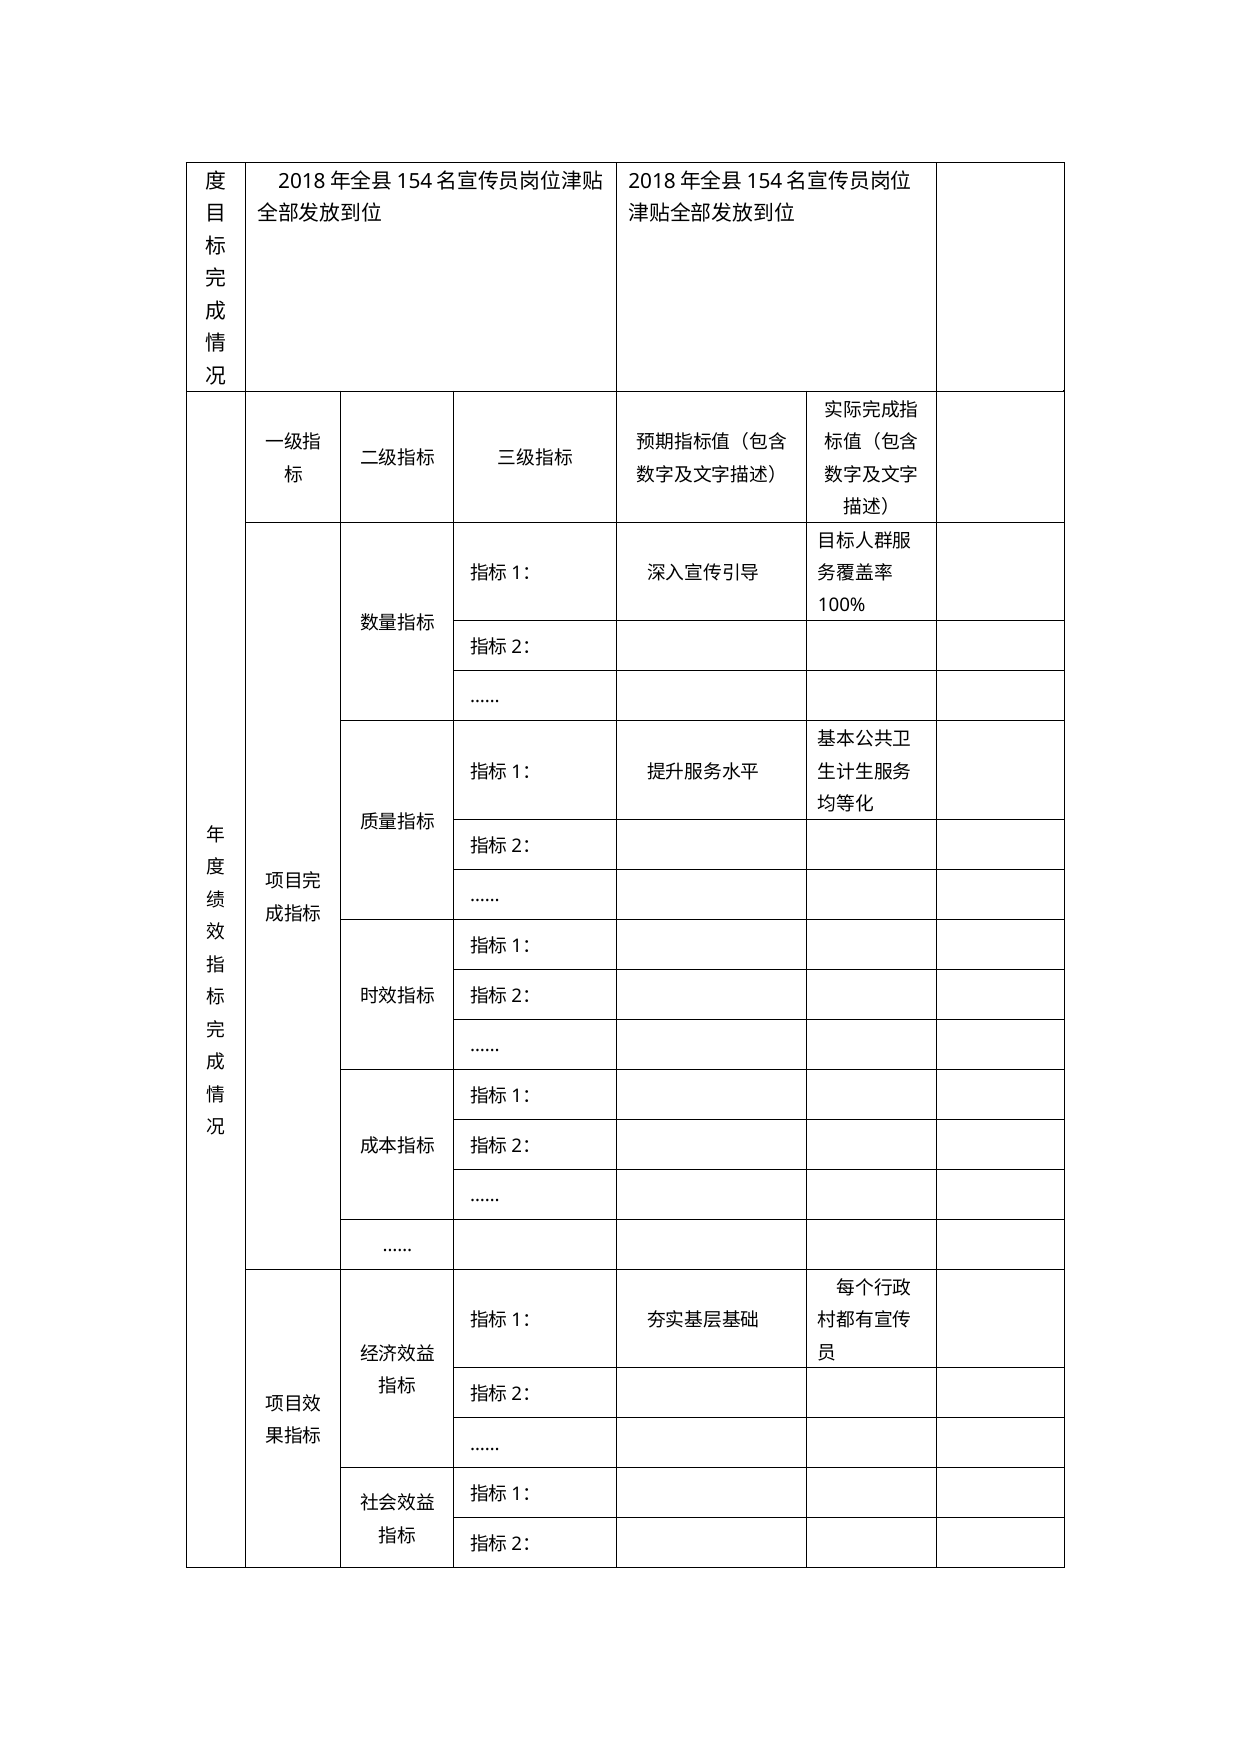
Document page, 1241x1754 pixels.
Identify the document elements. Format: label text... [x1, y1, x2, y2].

table_cell [937, 1270, 1064, 1367]
table_cell [617, 671, 806, 720]
table_cell [807, 820, 936, 869]
table_cell [617, 1468, 806, 1517]
table_cell …… [454, 1020, 616, 1069]
table_cell [807, 970, 936, 1019]
table_cell [937, 523, 1064, 620]
table_cell [617, 870, 806, 919]
table_cell [937, 1220, 1064, 1269]
table_cell …… [454, 1418, 616, 1467]
table_cell 实际完成指标值（包含数字及文字描述） [807, 392, 936, 522]
table_cell [807, 1468, 936, 1517]
table_cell 指标1： [454, 1070, 616, 1119]
table_cell [617, 920, 806, 969]
table_cell 指标2： [454, 820, 616, 869]
table_cell [617, 1170, 806, 1219]
table_cell 时效指标 [341, 920, 453, 1069]
table_cell [617, 970, 806, 1019]
table_cell 指标1： [454, 523, 616, 620]
table_cell [807, 1518, 936, 1567]
table_cell [617, 1020, 806, 1069]
table_cell [807, 1070, 936, 1119]
table_cell 每个行政村都有宣传员 [807, 1270, 936, 1367]
table_cell [937, 163, 1064, 391]
table_cell [454, 1220, 616, 1269]
table_cell 2018年全县154名宣传员岗位津贴全部发放到位 [617, 163, 936, 391]
table_cell 夯实基层基础 [617, 1270, 806, 1367]
table_cell [937, 1468, 1064, 1517]
table_cell 一级指标 [246, 392, 340, 522]
table_cell 深入宣传引导 [617, 523, 806, 620]
table_cell 2018年全县154名宣传员岗位津贴全部发放到位 [246, 163, 616, 391]
table_cell …… [454, 1170, 616, 1219]
table_cell [617, 1220, 806, 1269]
table_cell [937, 1120, 1064, 1169]
table_cell 基本公共卫生计生服务均等化 [807, 721, 936, 819]
table_cell [617, 1518, 806, 1567]
table_cell [807, 870, 936, 919]
table_cell [807, 1020, 936, 1069]
table_cell [937, 1070, 1064, 1119]
table_cell 指标2： [454, 1368, 616, 1417]
table_cell [807, 1368, 936, 1417]
table_cell [937, 721, 1064, 819]
table_cell 指标2： [454, 1120, 616, 1169]
table_cell [617, 1070, 806, 1119]
table_cell [617, 621, 806, 670]
table_cell 指标1： [454, 721, 616, 819]
table_cell [937, 671, 1064, 720]
table_cell [617, 1368, 806, 1417]
table_cell 项目完成指标 [246, 523, 340, 1269]
table_cell [807, 1120, 936, 1169]
table_cell [617, 1120, 806, 1169]
table_cell 社会效益 指标 [341, 1468, 453, 1567]
table_cell [937, 1368, 1064, 1417]
table_cell 年度 目标 完成 情况 [187, 163, 245, 391]
table_cell [937, 820, 1064, 869]
table_cell 指标1： [454, 1468, 616, 1517]
table_cell 指标2： [454, 621, 616, 670]
table_cell [937, 920, 1064, 969]
table_cell [807, 1170, 936, 1219]
table_cell …… [454, 870, 616, 919]
table_cell 目标人群服务覆盖率100% [807, 523, 936, 620]
table_cell [937, 621, 1064, 670]
table_cell [807, 1220, 936, 1269]
table_cell 指标1： [454, 920, 616, 969]
table_cell [807, 621, 936, 670]
table_cell 三级指标 [454, 392, 616, 522]
table_cell 数量指标 [341, 523, 453, 720]
table_cell [937, 392, 1064, 522]
table_cell 提升服务水平 [617, 721, 806, 819]
table_cell 指标2： [454, 1518, 616, 1567]
table_cell [937, 870, 1064, 919]
table_cell 指标2： [454, 970, 616, 1019]
table_cell …… [454, 671, 616, 720]
table_cell 经济效益 指标 [341, 1270, 453, 1467]
table_cell 指标1： [454, 1270, 616, 1367]
table_cell [937, 1418, 1064, 1467]
table_cell [807, 1418, 936, 1467]
table_cell 年度 绩效 指标 完成 情况 [187, 392, 245, 1567]
table_cell [807, 671, 936, 720]
table_cell [937, 970, 1064, 1019]
table_cell 项目效果指标 [246, 1270, 340, 1567]
table_cell [937, 1170, 1064, 1219]
table_cell 预期指标值（包含数字及文字描述） [617, 392, 806, 522]
table_cell [937, 1518, 1064, 1567]
table_cell [617, 820, 806, 869]
table_cell …… [341, 1220, 453, 1269]
table_cell 二级指标 [341, 392, 453, 522]
table_cell [617, 1418, 806, 1467]
table_cell [807, 920, 936, 969]
table_cell 质量指标 [341, 721, 453, 919]
table_cell 成本指标 [341, 1070, 453, 1219]
table_cell [937, 1020, 1064, 1069]
